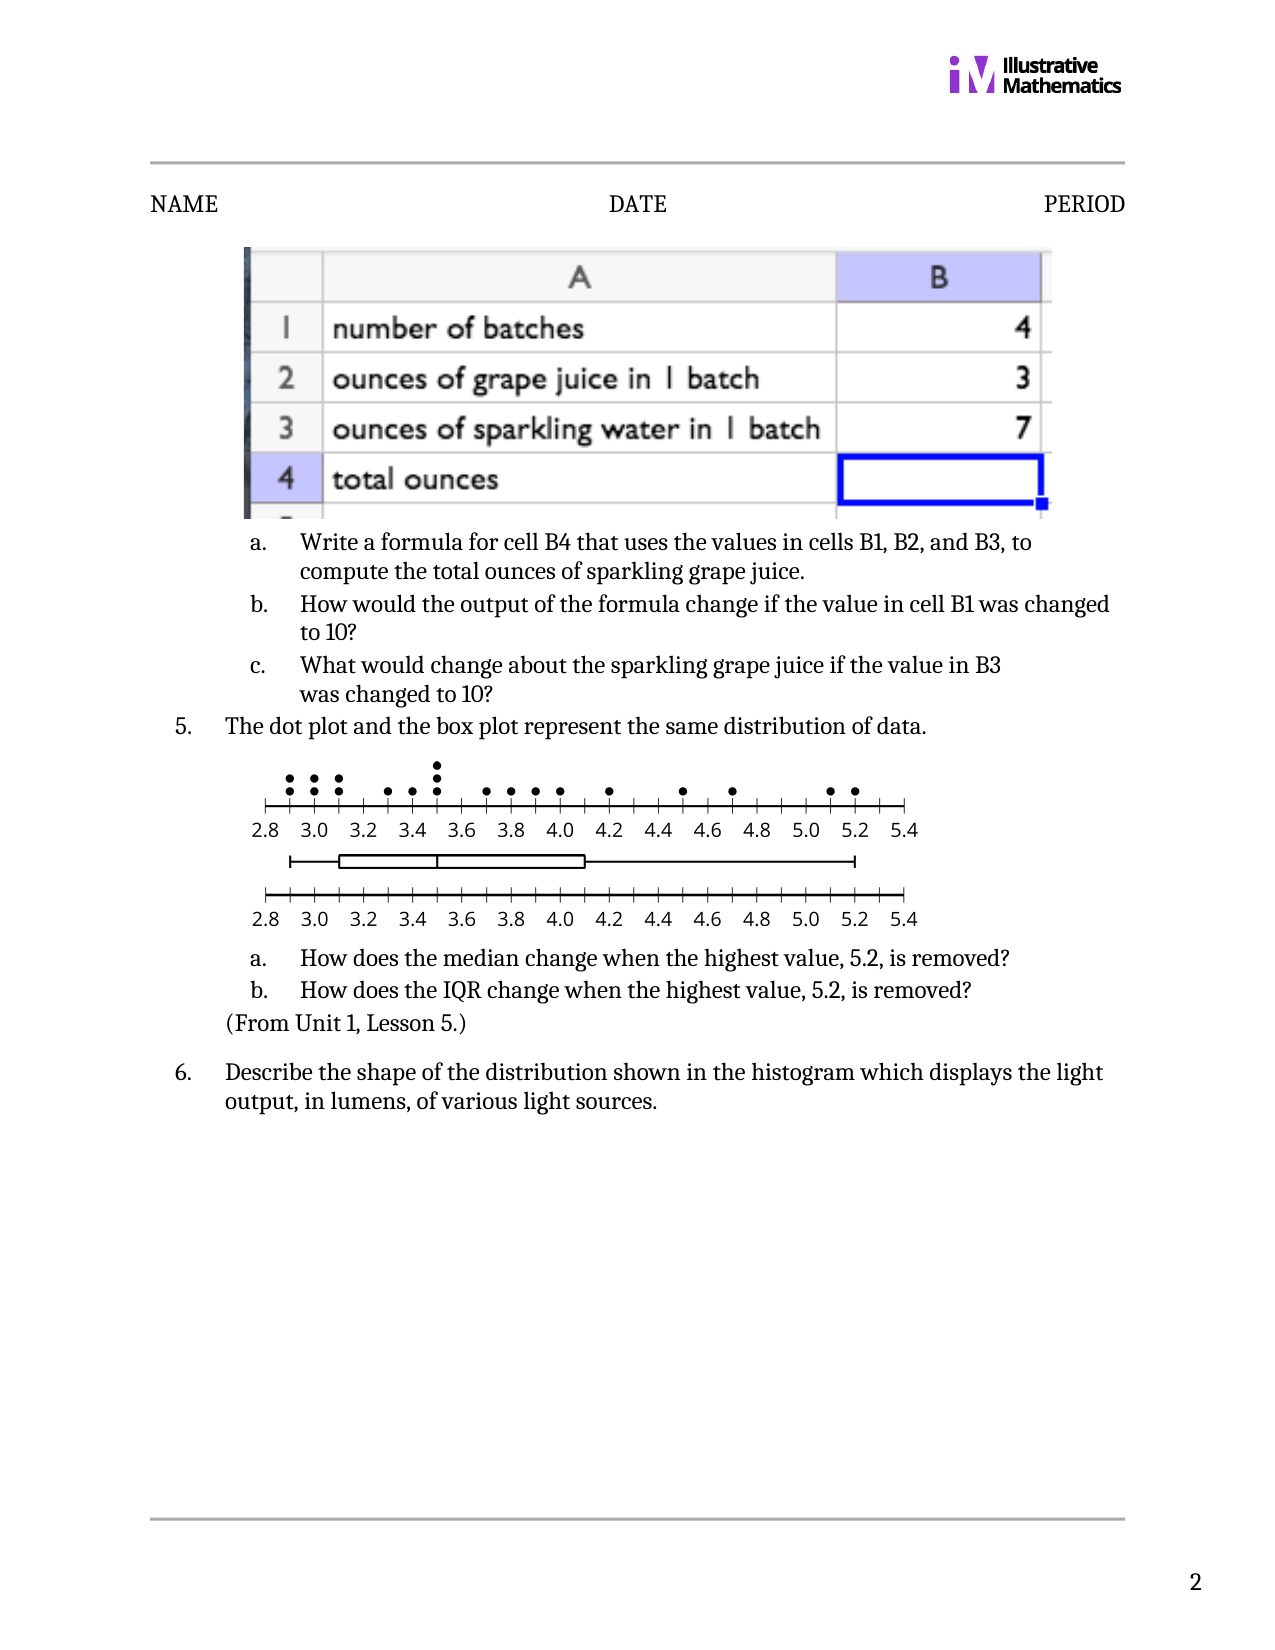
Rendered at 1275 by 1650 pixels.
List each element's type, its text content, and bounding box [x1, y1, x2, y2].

list How does the IQR change when the highest value, 5.2, is removed? [250, 976, 1125, 1005]
picture [949, 55, 1121, 93]
list Write a formula for cell B4 that uses the values in cells B1, B2, and B3, to compute the total ounces of sparkling grape juice. [250, 528, 1125, 586]
picture [243, 854, 926, 934]
list (From Unit 1, Lesson 5.) [175, 1008, 1125, 1037]
picture [243, 761, 926, 845]
picture [243, 247, 1053, 519]
list The dot plot and the box plot represent the same distribution of data. [175, 712, 1125, 741]
list What would change about the sparkling grape juice if the value in B3 was changed to 10? [250, 651, 1125, 708]
list How does the median change when the highest value, 5.2, is removed? [250, 943, 1125, 972]
list Describe the shape of the distribution shown in the histogram which displays the light output, in lumens, of various light sources. [175, 1058, 1125, 1116]
list How would the output of the formula change if the value in cell B1 was changed to 10? [250, 589, 1125, 647]
